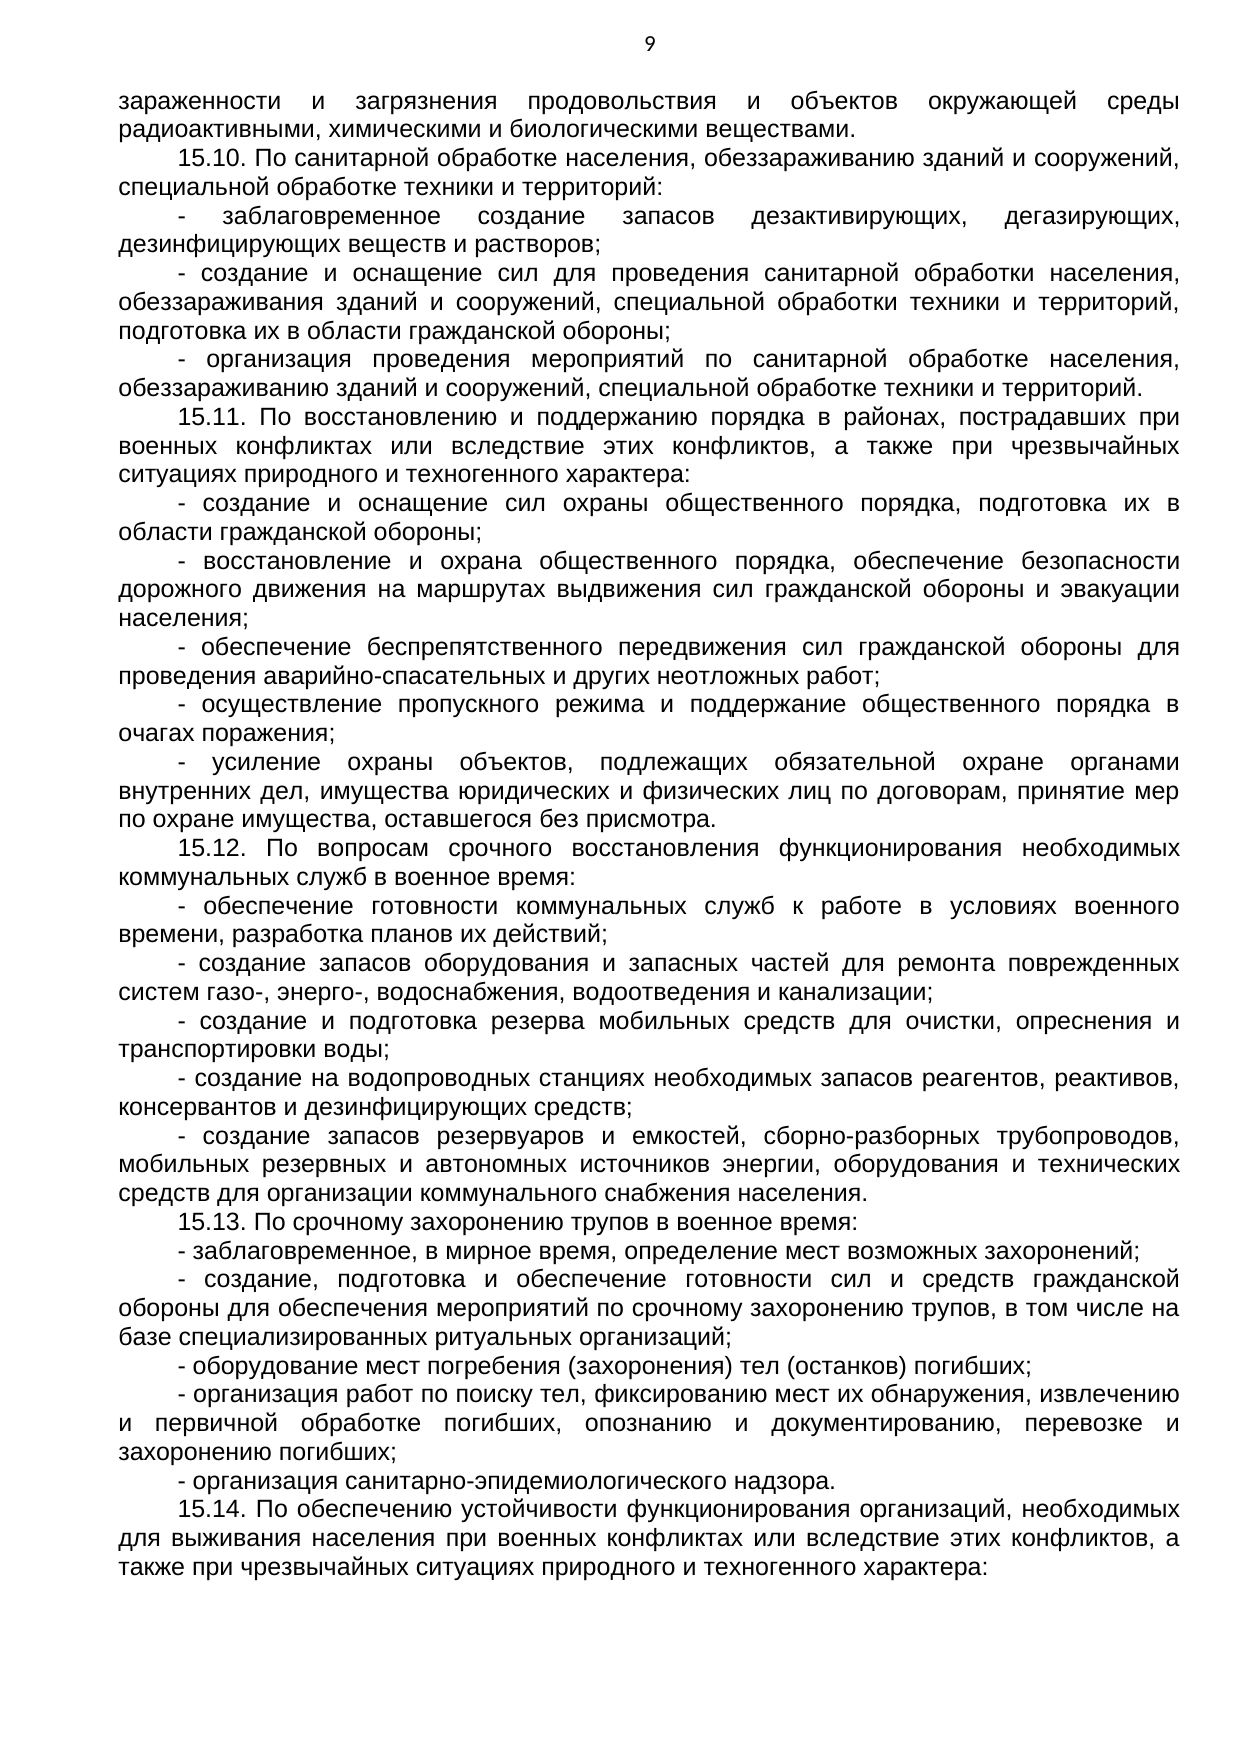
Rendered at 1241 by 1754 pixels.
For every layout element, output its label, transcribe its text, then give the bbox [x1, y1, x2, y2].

text - создание на водопроводных станциях необходимых запасов реагентов, реактивов, консервантов и дезинфицирующих средств; [118, 1063, 1181, 1121]
text - обеспечение беспрепятственного передвижения сил гражданской обороны для проведения аварийно-спасательных и других неотложных работ; [118, 632, 1181, 689]
text - создание и оснащение сил для проведения санитарной обработки населения, обеззараживания зданий и сооружений, специальной обработки техники и территорий, подготовка их в области гражданской обороны; [118, 258, 1181, 344]
text - создание и оснащение сил охраны общественного порядка, подготовка их в области гражданской обороны; [118, 488, 1181, 546]
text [118, 86, 1181, 143]
text - организация проведения мероприятий по санитарной обработке населения, обеззараживанию зданий и сооружений, специальной обработке техники и территорий. [118, 344, 1181, 402]
text - заблаговременное, в мирное время, определение мест возможных захоронений; [118, 1236, 1181, 1264]
text 15.14. По обеспечению устойчивости функционирования организаций, необходимых для выживания населения при военных конфликтах или вследствие этих конфликтов, а также при чрезвычайных ситуациях природного и техногенного характера: [118, 1494, 1181, 1581]
text - создание, подготовка и обеспечение готовности сил и средств гражданской обороны для обеспечения мероприятий по срочному захоронению трупов, в том числе на базе специализированных ритуальных организаций; [118, 1264, 1181, 1351]
text 15.13. По срочному захоронению трупов в военное время: [118, 1207, 1181, 1236]
text - заблаговременное создание запасов дезактивирующих, дегазирующих, дезинфицирующих веществ и растворов; [118, 201, 1181, 258]
text - создание и подготовка резерва мобильных средств для очистки, опреснения и транспортировки воды; [118, 1006, 1181, 1063]
text - организация работ по поиску тел, фиксированию мест их обнаружения, извлечению и первичной обработке погибших, опознанию и документированию, перевозке и захоронению погибших; [118, 1379, 1181, 1466]
text - создание запасов резервуаров и емкостей, сборно-разборных трубопроводов, мобильных резервных и автономных источников энергии, оборудования и технических средств для организации коммунального снабжения населения. [118, 1121, 1181, 1207]
text 15.11. По восстановлению и поддержанию порядка в районах, пострадавших при военных конфликтах или вследствие этих конфликтов, а также при чрезвычайных ситуациях природного и техногенного характера: [118, 402, 1181, 488]
text - организация санитарно-эпидемиологического надзора. [118, 1466, 1181, 1494]
text - усиление охраны объектов, подлежащих обязательной охране органами внутренних дел, имущества юридических и физических лиц по договорам, принятие мер по охране имущества, оставшегося без присмотра. [118, 747, 1181, 833]
text - создание запасов оборудования и запасных частей для ремонта поврежденных систем газо-, энерго-, водоснабжения, водоотведения и канализации; [118, 948, 1181, 1006]
text - обеспечение готовности коммунальных служб к работе в условиях военного времени, разработка планов их действий; [118, 891, 1181, 948]
text 15.10. По санитарной обработке населения, обеззараживанию зданий и сооружений, специальной обработке техники и территорий: [118, 143, 1181, 201]
text - оборудование мест погребения (захоронения) тел (останков) погибших; [118, 1351, 1181, 1379]
text 15.12. По вопросам срочного восстановления функционирования необходимых коммунальных служб в военное время: [118, 833, 1181, 891]
text - восстановление и охрана общественного порядка, обеспечение безопасности дорожного движения на маршрутах выдвижения сил гражданской обороны и эвакуации населения; [118, 546, 1181, 632]
text - осуществление пропускного режима и поддержание общественного порядка в очагах поражения; [118, 689, 1181, 747]
